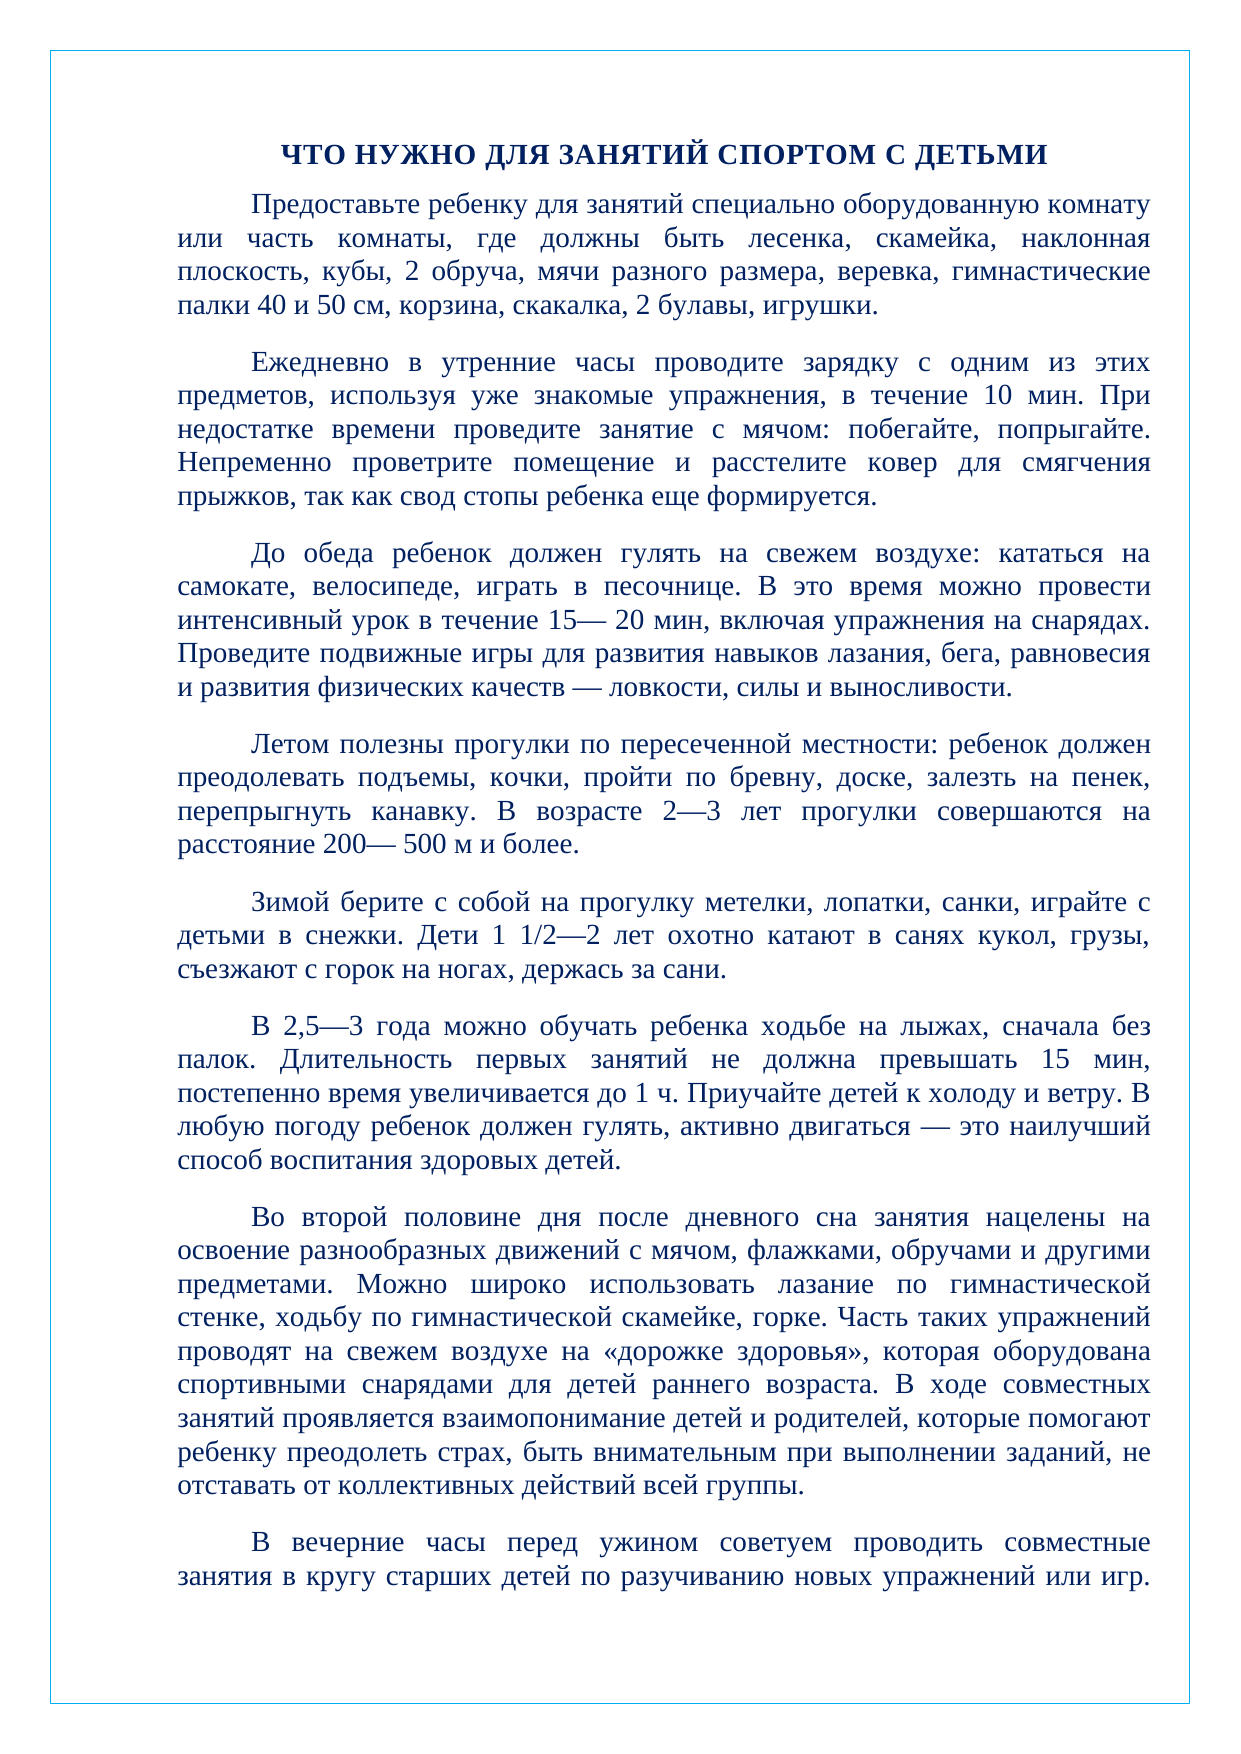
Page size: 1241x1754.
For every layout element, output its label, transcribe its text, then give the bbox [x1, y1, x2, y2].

text ЧТО НУЖНО ДЛЯ ЗАНЯТИЙ СПОРТОМ С ДЕТЬМИ [177, 118, 1152, 171]
text До обеда ребенок должен гулять на свежем воздухе: кататься на самокате, велосипеде, играть в песочнице. В это время можно провести интенсивный урок в течение 15— 20 мин, включая упражнения на снарядах. Проведите подвижные игры для развития навыков лазания, бега, равновесия и развития физических качеств — ловкости, силы и выносливости. [177, 535, 1152, 703]
text Предоставьте ребенку для занятий специально оборудованную комнату или часть комнаты, где должны быть лесенка, скамейка, наклонная плоскость, кубы, 2 обруча, мячи разного размера, веревка, гимнастические палки 40 и 50 см, корзина, скакалка, 2 булавы, игрушки. [177, 186, 1152, 320]
text В 2,5—3 года можно обучать ребенка ходьбе на лыжах, сначала без палок. Длительность первых занятий не должна превышать 15 мин, постепенно время увеличивается до 1 ч. Приучайте детей к холоду и ветру. В любую погоду ребенок должен гулять, активно двигаться — это наилучший способ воспитания здоровых детей. [177, 1008, 1152, 1175]
text Во второй половине дня после дневного сна занятия нацелены на освоение разнообразных движений с мячом, флажками, обручами и другими предметами. Можно широко использовать лазание по гимнастической стенке, ходьбу по гимнастической скамейке, горке. Часть таких упражнений проводят на свежем воздухе на «дорожке здоровья», которая оборудована спортивными снарядами для детей раннего возраста. В ходе совместных занятий проявляется взаимопонимание детей и родителей, которые помогают ребенку преодолеть страх, быть внимательным при выполнении заданий, не отставать от коллективных действий всей группы. [177, 1199, 1152, 1501]
text Летом полезны прогулки по пересеченной местности: ребенок должен преодолевать подъемы, кочки, пройти по бревну, доске, залезть на пенек, перепрыгнуть канавку. В возрасте 2—3 лет прогулки совершаются на расстояние 200— 500 м и более. [177, 726, 1152, 860]
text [177, 1524, 1152, 1591]
text Зимой берите с собой на прогулку метелки, лопатки, санки, играйте с детьми в снежки. Дети 1 1/2—2 лет охотно катают в санях кукол, грузы, съезжают с горок на ногах, держась за сани. [177, 884, 1152, 984]
text Ежедневно в утренние часы проводите зарядку с одним из этих предметов, используя уже знакомые упражнения, в течение 10 мин. При недостатке времени проведите занятие с мячом: побегайте, попрыгайте. Непременно проветрите помещение и расстелите ковер для смягчения прыжков, так как свод стопы ребенка еще формируется. [177, 344, 1152, 511]
